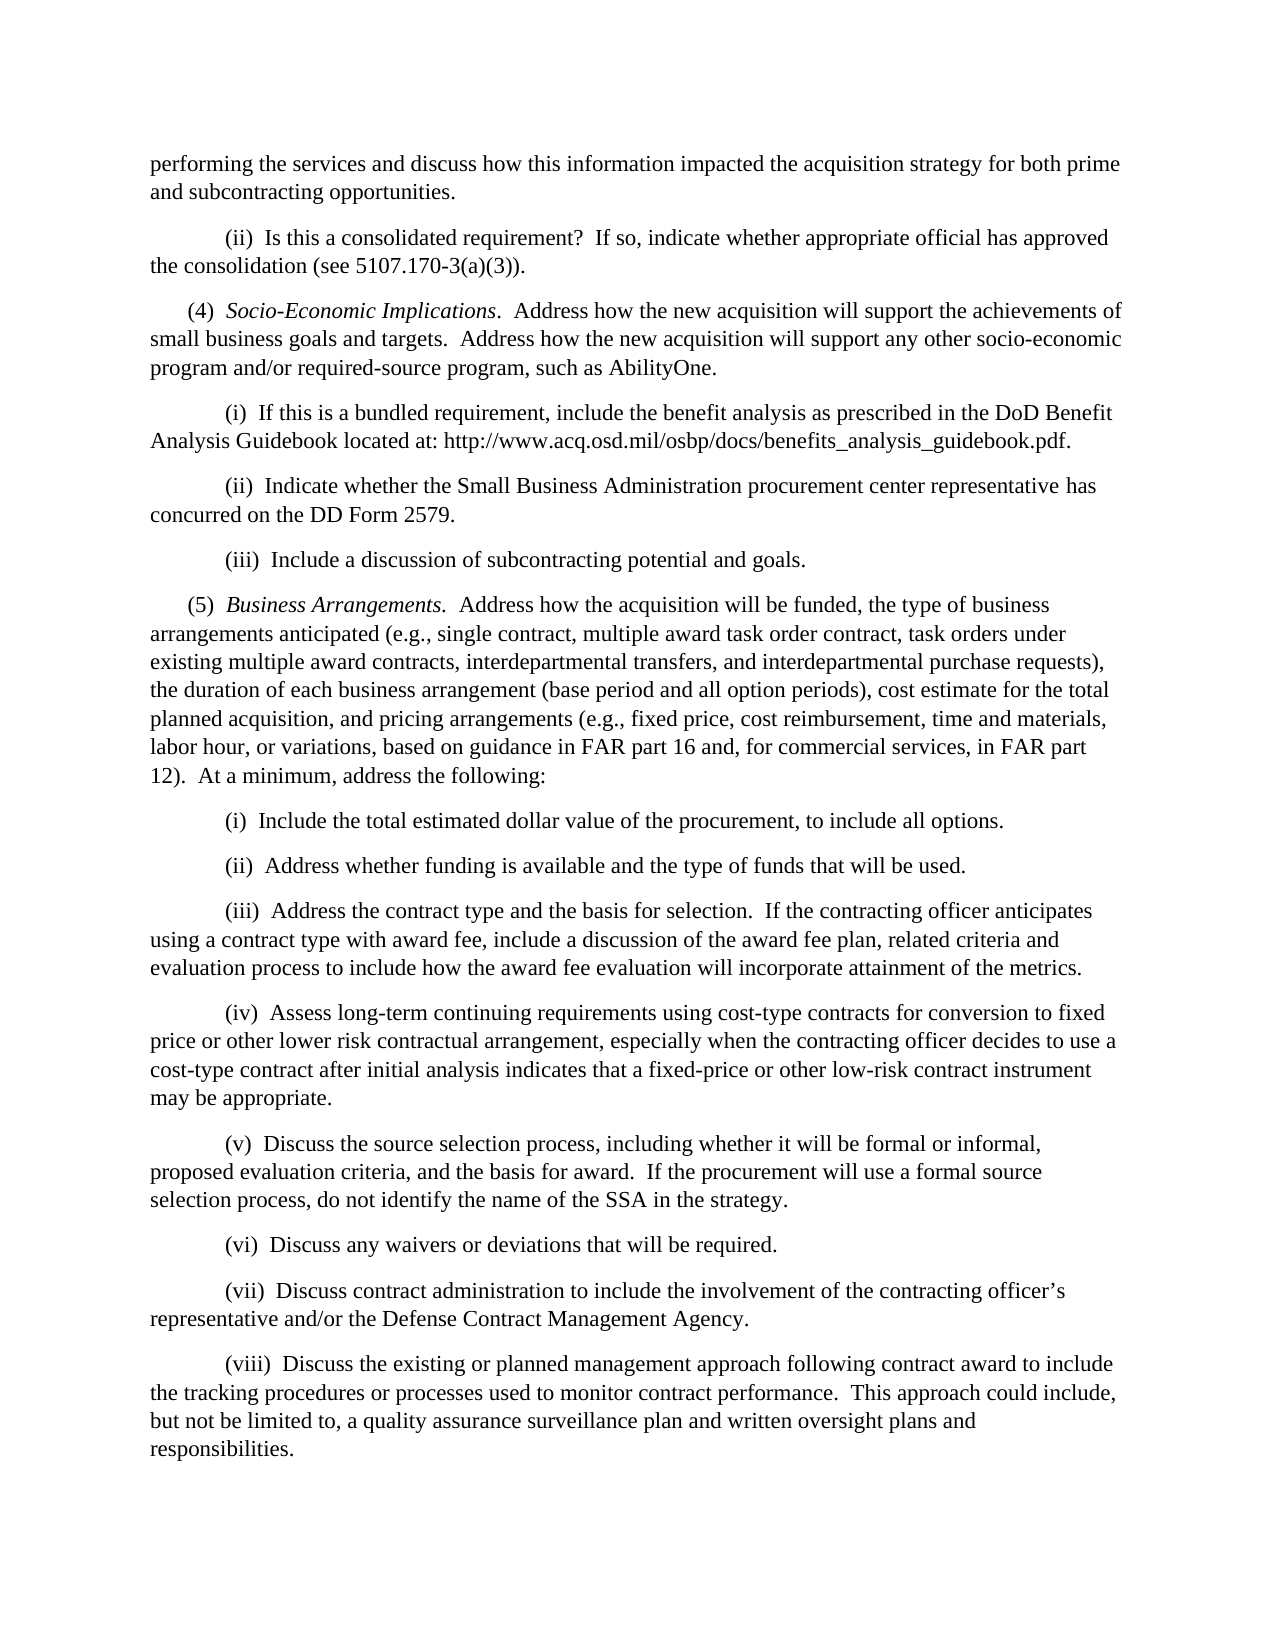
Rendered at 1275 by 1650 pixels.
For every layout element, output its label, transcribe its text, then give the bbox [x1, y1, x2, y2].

list (v) Discuss the source selection process, including whether it will be formal or informal, proposed evaluation criteria, and the basis for award. If the procurement will use a formal source selection process, do not identify the name of the SSA in the strategy. [150, 1129, 1125, 1213]
list (iii) Include a discussion of subcontracting potential and goals. [150, 546, 1125, 572]
list (iii) Address the contract type and the basis for selection. If the contracting officer anticipates using a contract type with award fee, include a discussion of the award fee plan, related criteria and evaluation process to include how the award fee evaluation will incorporate attainment of the metrics. [150, 897, 1125, 980]
list (ii) Address whether funding is available and the type of funds that will be used. [150, 852, 1125, 878]
list (i) If this is a bundled requirement, include the benefit analysis as prescribed in the DoD Benefit Analysis Guidebook located at: http://www.acq.osd.mil/osbp/docs/benefits_analysis_guidebook.pdf. [150, 399, 1125, 454]
list (ii) Indicate whether the Small Business Administration procurement center representative has concurred on the DD Form 2579. [150, 473, 1125, 527]
list (viii) Discuss the existing or planned management approach following contract award to include the tracking procedures or processes used to monitor contract performance. This approach could include, but not be limited to, a quality assurance surveillance plan and written oversight plans and responsibilities. [150, 1350, 1125, 1462]
list (4) Socio-Economic Implications. Address how the new acquisition will support the achievements of small business goals and targets. Address how the new acquisition will support any other socio-economic program and/or required-source program, such as AbilityOne. [150, 297, 1125, 380]
list (5) Business Arrangements. Address how the acquisition will be funded, the type of business arrangements anticipated (e.g., single contract, multiple award task order contract, task orders under existing multiple award contracts, interdepartmental transfers, and interdepartmental purchase requests), the duration of each business arrangement (base period and all option periods), cost estimate for the total planned acquisition, and pricing arrangements (e.g., fixed price, cost reimbursement, time and materials, labor hour, or variations, based on guidance in FAR part 16 and, for commercial services, in FAR part 12). At a minimum, address the following: [150, 591, 1125, 788]
list (iv) Assess long-term continuing requirements using cost-type contracts for conversion to fixed price or other lower risk contractual arrangement, especially when the contracting officer decides to use a cost-type contract after initial analysis indicates that a fixed-price or other low-risk contract instrument may be appropriate. [150, 999, 1125, 1111]
list (i) Include the total estimated dollar value of the procurement, to include all options. [150, 807, 1125, 833]
list (vii) Discuss contract administration to include the involvement of the contracting officer’s representative and/or the Defense Contract Management Agency. [150, 1277, 1125, 1331]
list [150, 150, 1125, 205]
list (vi) Discuss any waivers or deviations that will be required. [150, 1232, 1125, 1258]
list (ii) Is this a consolidated requirement? If so, indicate whether appropriate official has approved the consolidation (see 5107.170-3(a)(3)). [150, 223, 1125, 278]
